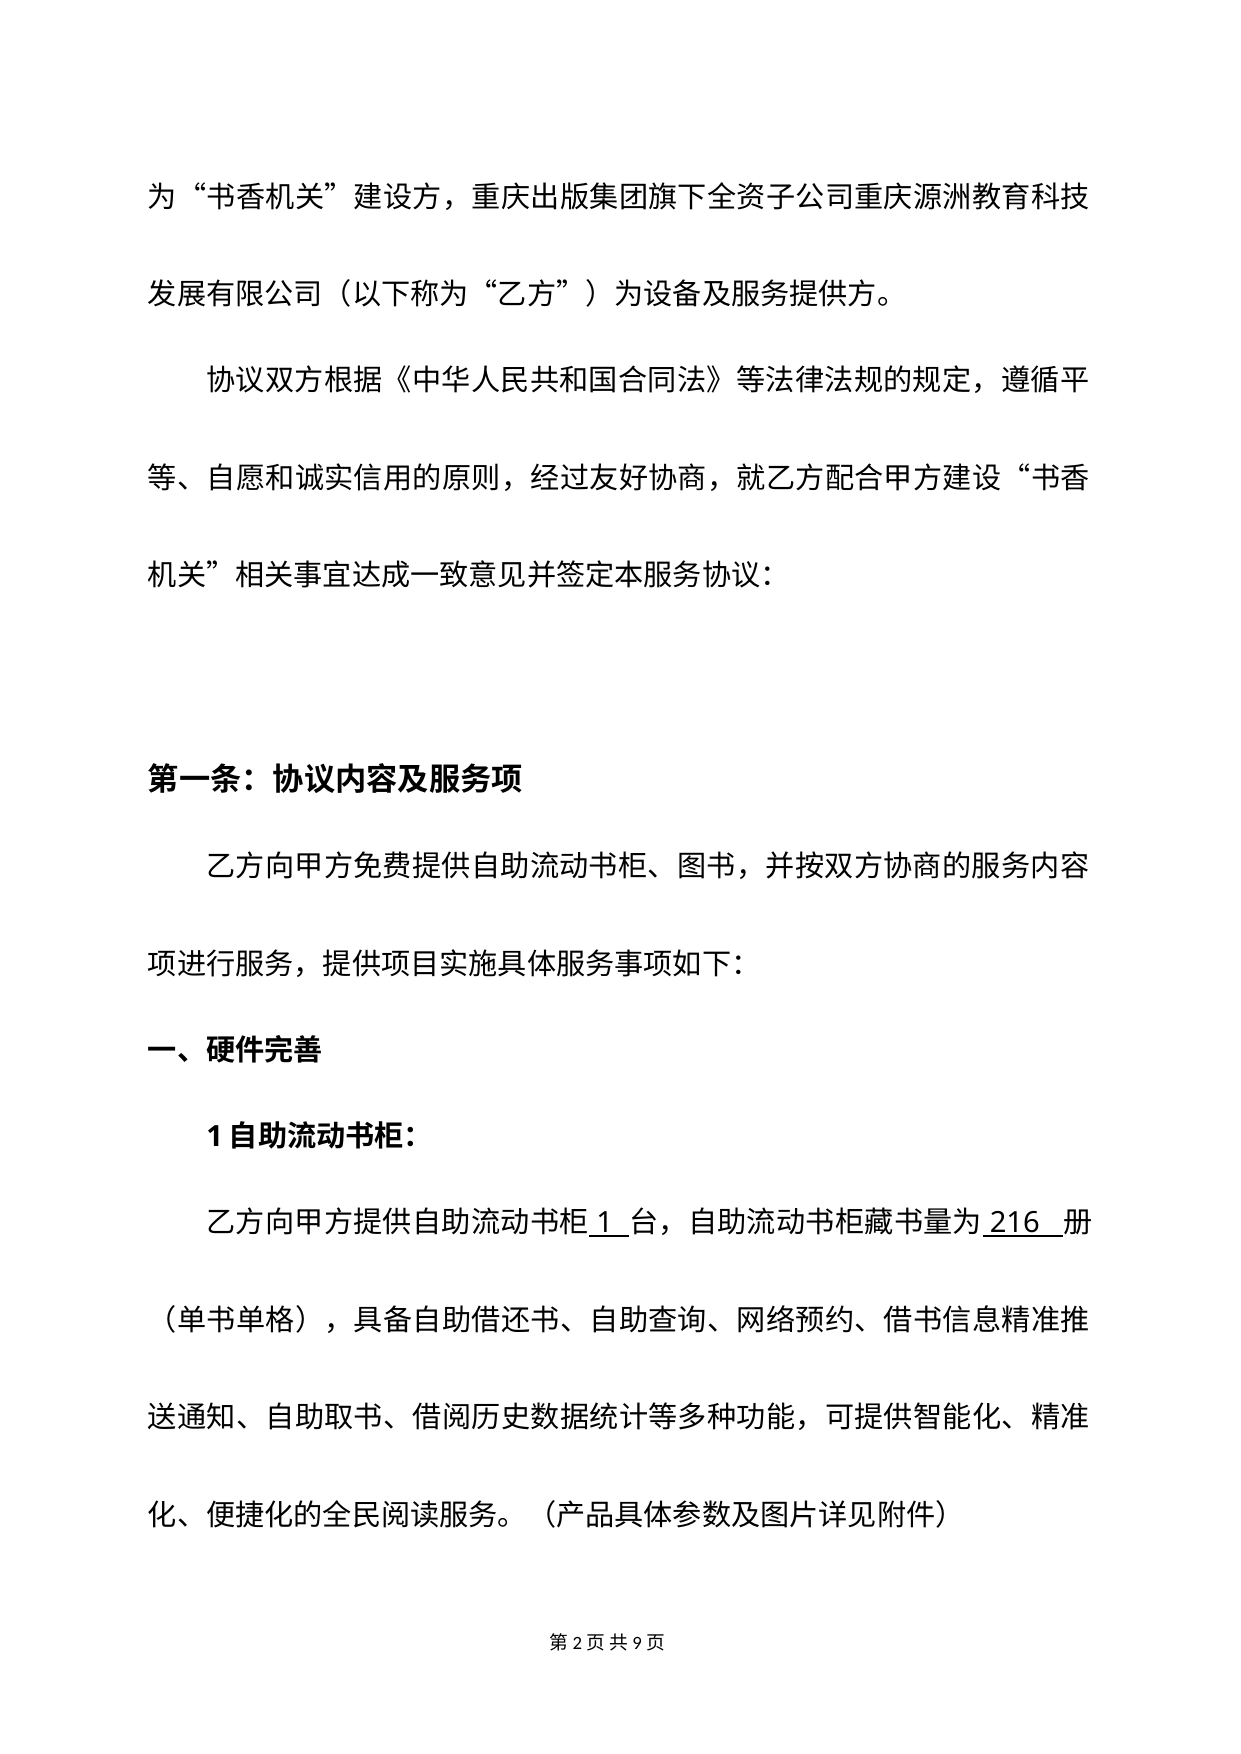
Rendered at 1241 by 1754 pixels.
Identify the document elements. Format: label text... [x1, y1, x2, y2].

text 乙方向甲方提供自助流动书柜 1 台，自助流动书柜藏书量为 216 册（单书单格），具备自助借还书、自助查询、网络预约、借书信息精准推送通知、自助取书、借阅历史数据统计等多种功能，可提供智能化、精准化、便捷化的全民阅读服务。（产品具体参数及图片详见附件） [148, 1188, 1093, 1545]
text 1自助流动书柜： [148, 1101, 1093, 1166]
text 协议双方根据《中华人民共和国合同法》等法律法规的规定，遵循平等、自愿和诚实信用的原则，经过友好协商，就乙方配合甲方建设“书香机关”相关事宜达成一致意见并签定本服务协议： [148, 346, 1093, 606]
subtitle 一、硬件完善 [148, 1015, 1093, 1080]
text 乙方向甲方免费提供自助流动书柜、图书，并按双方协商的服务内容项进行服务，提供项目实施具体服务事项如下： [148, 832, 1093, 994]
text 第一条：协议内容及服务项 [148, 744, 1093, 809]
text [148, 162, 1093, 324]
